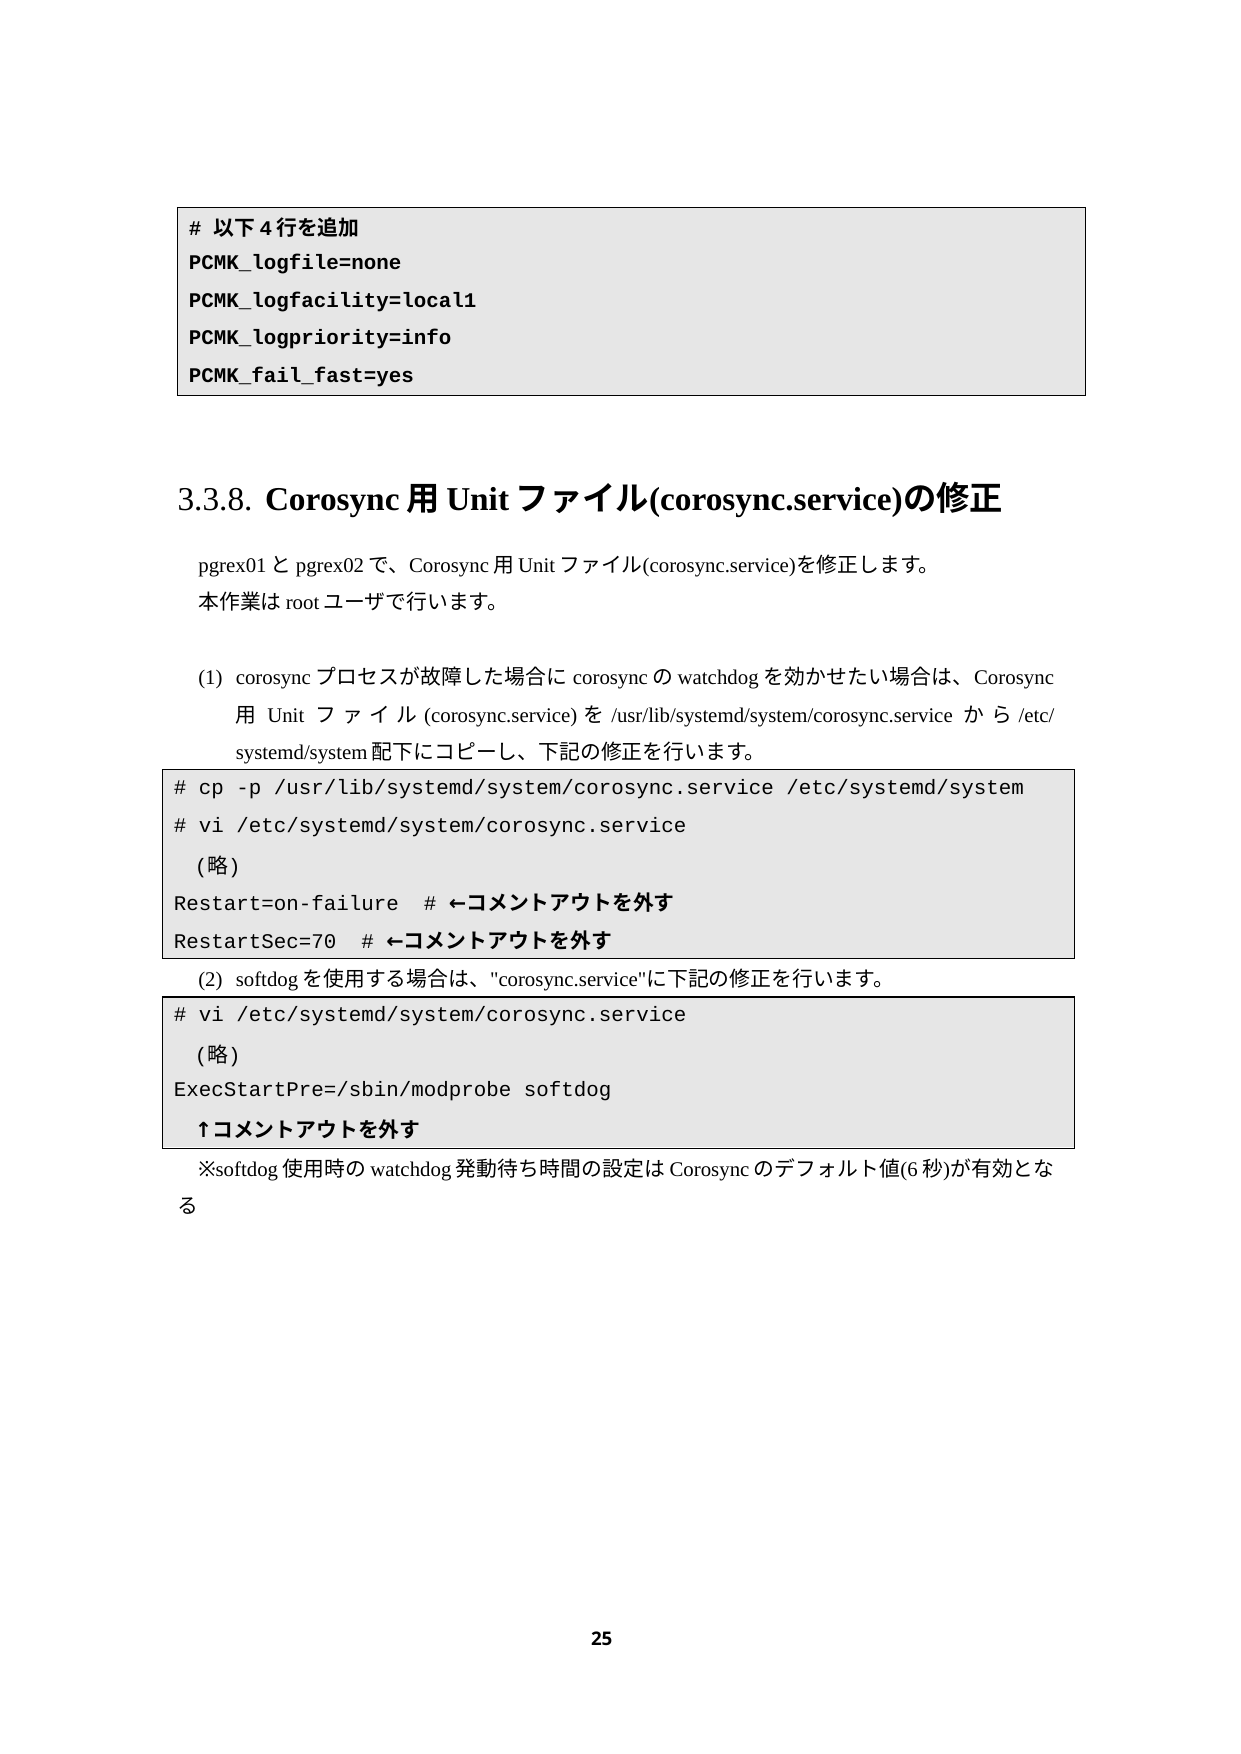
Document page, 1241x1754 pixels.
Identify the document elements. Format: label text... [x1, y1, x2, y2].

text 本作業はrootユーザで行います。 [177, 582, 1054, 619]
text pgrex01とpgrex02で、Corosync用Unitファイル(corosync.service)を修正します。 [177, 544, 1054, 582]
subtitle Corosync用Unitファイル(corosync.service)の修正 [177, 459, 1063, 534]
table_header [178, 208, 1085, 395]
list softdogを使用する場合は、"corosync.service"に下記の修正を行います。 [198, 959, 1054, 996]
text ※softdog使用時のwatchdog発動待ち時間の設定はCorosyncのデフォルト値(6秒)が有効となる [177, 1149, 1054, 1223]
list corosyncプロセスが故障した場合にcorosyncのwatchdogを効かせたい場合は、Corosync用Unitファイル(corosync.service)を/usr/lib/systemd/system/corosync.serviceから/etc/systemd/system配下にコピーし、下記の修正を行います。 [198, 657, 1054, 769]
table_header # cp -p /usr/lib/systemd/system/corosync.service /etc/systemd/system # vi /etc/systemd/system/corosync.service (略) Restart=on-failure # ←コメントアウトを外す RestartSec=70 # ←コメントアウトを外す [163, 770, 1074, 958]
table_header # vi /etc/systemd/system/corosync.service (略) ExecStartPre=/sbin/modprobe softdog ↑コメントアウトを外す [163, 998, 1074, 1147]
